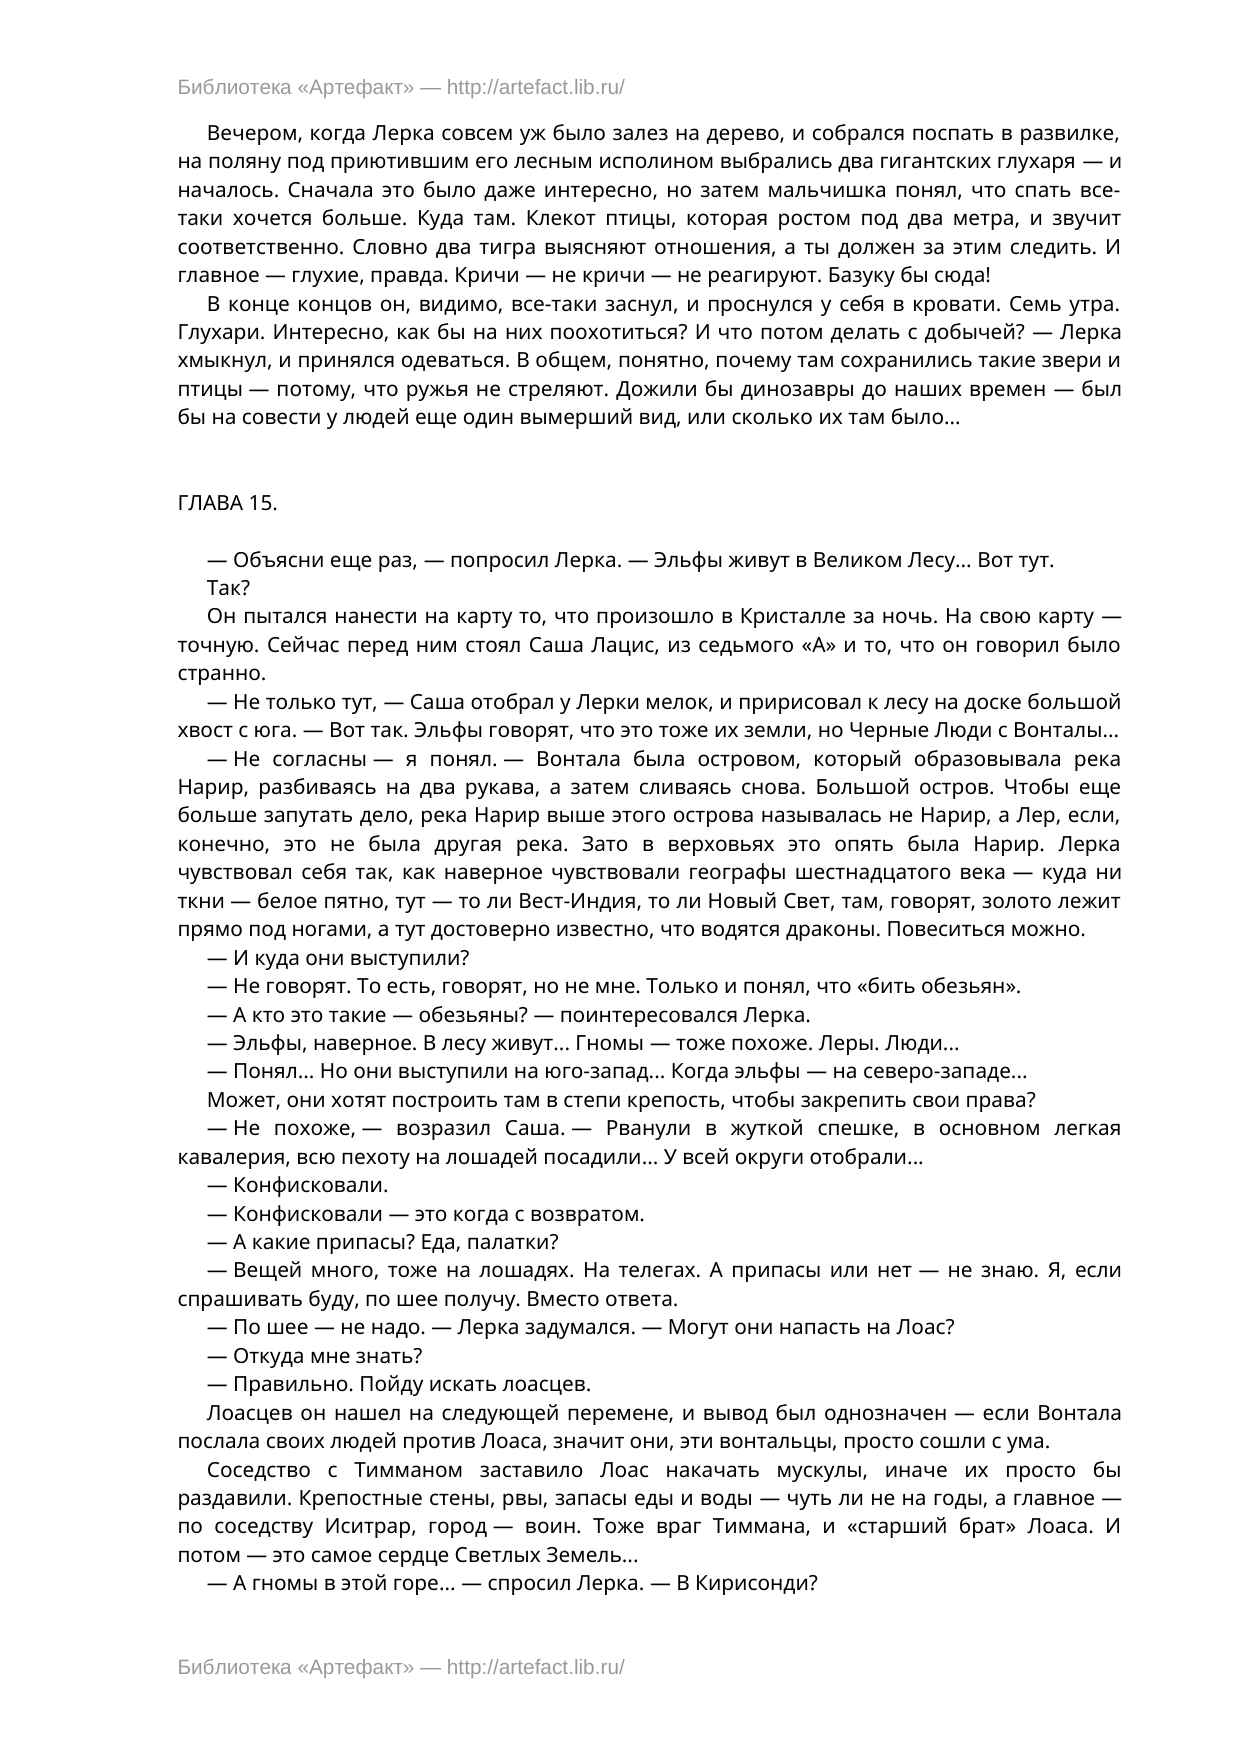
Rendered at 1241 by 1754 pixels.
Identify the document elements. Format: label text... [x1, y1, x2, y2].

text — А какие припасы? Еда, палатки? [177, 1227, 1122, 1256]
text — Вещей много, тоже на лошадях. На телегах. А припасы или нет — не знаю. Я, если спрашивать буду, по шее получу. Вместо ответа. [177, 1256, 1122, 1312]
text — Откуда мне знать? [177, 1341, 1122, 1369]
text — А кто это такие — обезьяны? — поинтересовался Лерка. [177, 1000, 1122, 1028]
text Вечером, когда Лерка совсем уж было залез на дерево, и собрался поспать в развилке, на поляну под приютившим его лесным исполином выбрались два гигантских глухаря — и началось. Сначала это было даже интересно, но затем мальчишка понял, что спать все-таки хочется больше. Куда там. Клекот птицы, которая ростом под два метра, и звучит соответственно. Словно два тигра выясняют отношения, а ты должен за этим следить. И главное — глухие, правда. Кричи — не кричи — не реагируют. Базуку бы сюда! [177, 118, 1122, 289]
text Может, они хотят построить там в степи крепость, чтобы закрепить свои права? [177, 1085, 1122, 1113]
text — И куда они выступили? [177, 943, 1122, 971]
text В конце концов он, видимо, все-таки заснул, и проснулся у себя в кровати. Семь утра. Глухари. Интересно, как бы на них поохотиться? И что потом делать с добычей? — Лерка хмыкнул, и принялся одеваться. В общем, понятно, почему там сохранились такие звери и птицы — потому, что ружья не стреляют. Дожили бы динозавры до наших времен — был бы на совести у людей еще один вымерший вид, или сколько их там было... [177, 289, 1122, 431]
text — Правильно. Пойду искать лоасцев. [177, 1369, 1122, 1398]
text — Не похоже, — возразил Саша. — Рванули в жуткой спешке, в основном легкая кавалерия, всю пехоту на лошадей посадили... У всей округи отобрали... [177, 1113, 1122, 1170]
text — По шее — не надо. — Лерка задумался. — Могут они напасть на Лоас? [177, 1312, 1122, 1341]
text — Объясни еще раз, — попросил Лерка. — Эльфы живут в Великом Лесу... Вот тут. [177, 545, 1122, 573]
text Так? [177, 573, 1122, 602]
text — Не говорят. То есть, говорят, но не мне. Только и понял, что «бить обезьян». [177, 971, 1122, 1000]
text — Не согласны — я понял. — Вонтала была островом, который образовывала река Нарир, разбиваясь на два рукава, а затем сливаясь снова. Большой остров. Чтобы еще больше запутать дело, река Нарир выше этого острова называлась не Нарир, а Лер, если, конечно, это не была другая река. Зато в верховьях это опять была Нарир. Лерка чувствовал себя так, как наверное чувствовали географы шестнадцатого века — куда ни ткни — белое пятно, тут — то ли Вест-Индия, то ли Новый Свет, там, говорят, золото лежит прямо под ногами, а тут достоверно известно, что водятся драконы. Повеситься можно. [177, 744, 1122, 943]
text — А гномы в этой горе... — спросил Лерка. — В Кирисонди? [177, 1568, 1122, 1597]
text — Конфисковали. [177, 1170, 1122, 1199]
text — Эльфы, наверное. В лесу живут... Гномы — тоже похоже. Леры. Люди... [177, 1028, 1122, 1057]
text — Не только тут, — Саша отобрал у Лерки мелок, и пририсовал к лесу на доске большой хвост с юга. — Вот так. Эльфы говорят, что это тоже их земли, но Черные Люди с Вонталы... [177, 687, 1122, 744]
text Лоасцев он нашел на следующей перемене, и вывод был однозначен — если Вонтала послала своих людей против Лоаса, значит они, эти вонтальцы, просто сошли с ума. [177, 1398, 1122, 1455]
text Соседство с Тимманом заставило Лоас накачать мускулы, иначе их просто бы раздавили. Крепостные стены, рвы, запасы еды и воды — чуть ли не на годы, а главное — по соседству Иситрар, город — воин. Тоже враг Тиммана, и «старший брат» Лоаса. И потом — это самое сердце Светлых Земель... [177, 1455, 1122, 1568]
text ГЛАВА 15. [177, 488, 1122, 516]
text Он пытался нанести на карту то, что произошло в Кристалле за ночь. На свою карту — точную. Сейчас перед ним стоял Саша Лацис, из седьмого «А» и то, что он говорил было странно. [177, 602, 1122, 687]
text — Понял... Но они выступили на юго-запад... Когда эльфы — на северо-западе... [177, 1057, 1122, 1085]
text — Конфисковали — это когда с возвратом. [177, 1199, 1122, 1227]
